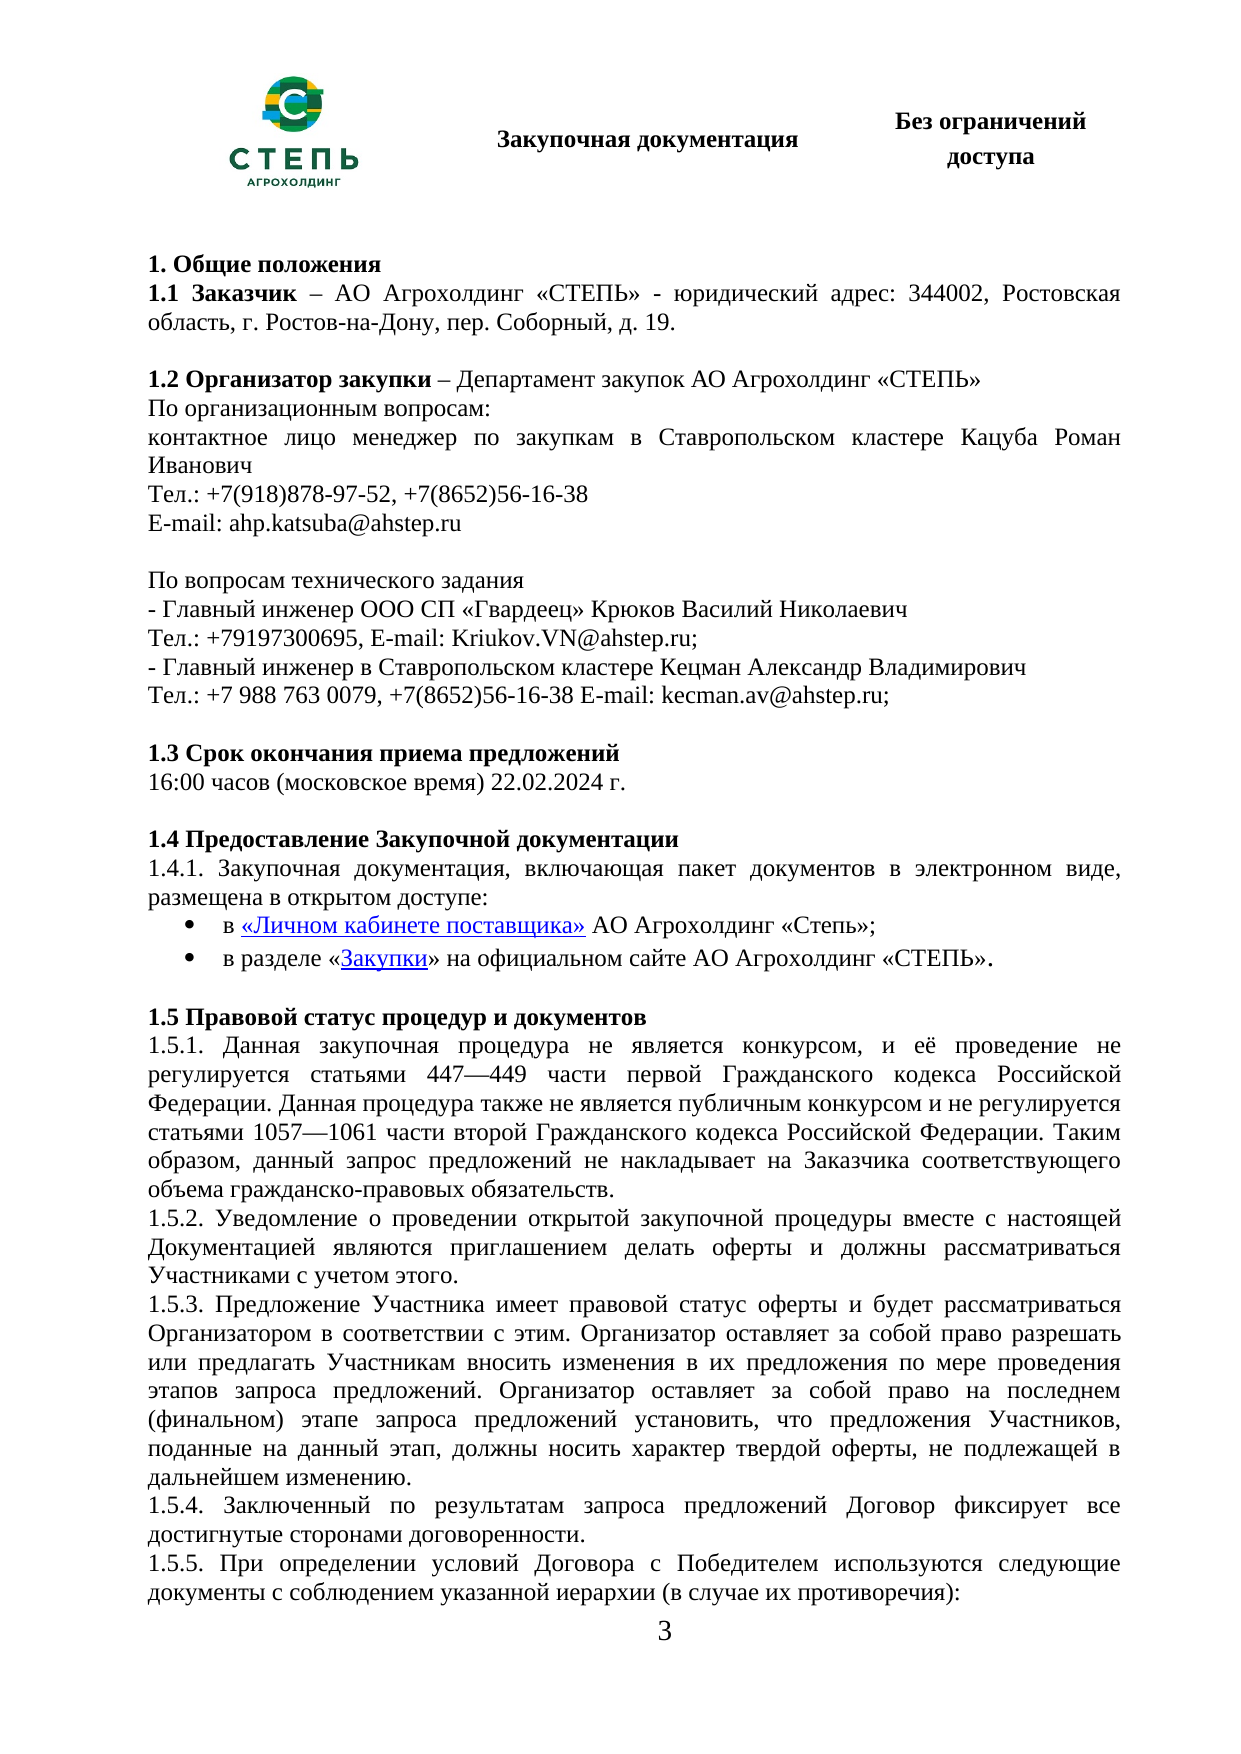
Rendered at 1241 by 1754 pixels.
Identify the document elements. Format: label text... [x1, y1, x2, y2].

text E-mail: ahp.katsuba@ahstep.ru [148, 508, 1122, 537]
text 1.1 Заказчик – АО Агрохолдинг «СТЕПЬ» - юридический адрес: 344002, Ростовская область, г. Ростов-на-Дону, пер. Соборный, д. 19. [148, 278, 1122, 336]
text 1.4.1. Закупочная документация, включающая пакет документов в электронном виде, размещена в открытом доступе: [148, 853, 1122, 911]
list в разделе «Закупки» на официальном сайте АО Агрохолдинг «СТЕПЬ». [185, 939, 1122, 973]
list 1.2 Организатор закупки – Департамент закупок АО Агрохолдинг «СТЕПЬ» [148, 364, 1122, 393]
text 1.3 Срок окончания приема предложений [148, 738, 1122, 767]
text Тел.: +7 988 763 0079, +7(8652)56-16-38 E-mail: kecman.av@ahstep.ru; [148, 681, 1122, 709]
text 1.5 Правовой статус процедур и документов [148, 1002, 1122, 1030]
list в «Личном кабинете поставщика» АО Агрохолдинг «Степь»; [185, 911, 1122, 939]
text По организационным вопросам: [148, 393, 1122, 422]
text 16:00 часов (московское время) 22.02.2024 г. [148, 767, 1122, 796]
text - Главный инженер ООО СП «Гвардеец» Крюков Василий Николаевич [148, 594, 1122, 623]
list контактное лицо менеджер по закупкам в Ставропольском кластере Кацуба Роман Иванович [148, 422, 1122, 479]
text По вопросам технического задания [148, 566, 1122, 594]
picture [219, 73, 368, 190]
text Тел.: +7(918)878-97-52, +7(8652)56-16-38 [148, 479, 1122, 508]
text 1.4 Предоставление Закупочной документации [148, 824, 1122, 853]
text 1.5.5. При определении условий Договора с Победителем используются следующие документы с соблюдением указанной иерархии (в случае их противоречия): [148, 1548, 1122, 1605]
text - Главный инженер в Ставропольском кластере Кецман Александр Владимирович [162, 652, 1122, 681]
text 1.5.4. Заключенный по результатам запроса предложений Договор фиксирует все достигнутые сторонами договоренности. [148, 1490, 1122, 1548]
text 1. Общие положения [148, 249, 1122, 278]
text Тел.: +79197300695, E-mail: Kriukov.VN@ahstep.ru; [148, 623, 1122, 652]
text 1.5.3. Предложение Участника имеет правовой статус оферты и будет рассматриваться Организатором в соответствии с этим. Организатор оставляет за собой право разрешать или предлагать Участникам вносить изменения в их предложения по мере проведения этапов запроса предложений. Организатор оставляет за собой право на последнем (финальном) этапе запроса предложений установить, что предложения Участников, поданные на данный этап, должны носить характер твердой оферты, не подлежащей в дальнейшем изменению. [148, 1289, 1122, 1490]
text 1.5.1. Данная закупочная процедура не является конкурсом, и её проведение не регулируется статьями 447—449 части первой Гражданского кодекса Российской Федерации. Данная процедура также не является публичным конкурсом и не регулируется статьями 1057—1061 части второй Гражданского кодекса Российской Федерации. Таким образом, данный запрос предложений не накладывает на Заказчика соответствующего объема гражданско-правовых обязательств. [148, 1030, 1122, 1203]
text 1.5.2. Уведомление о проведении открытой закупочной процедуры вместе с настоящей Документацией являются приглашением делать оферты и должны рассматриваться Участниками с учетом этого. [148, 1203, 1122, 1289]
